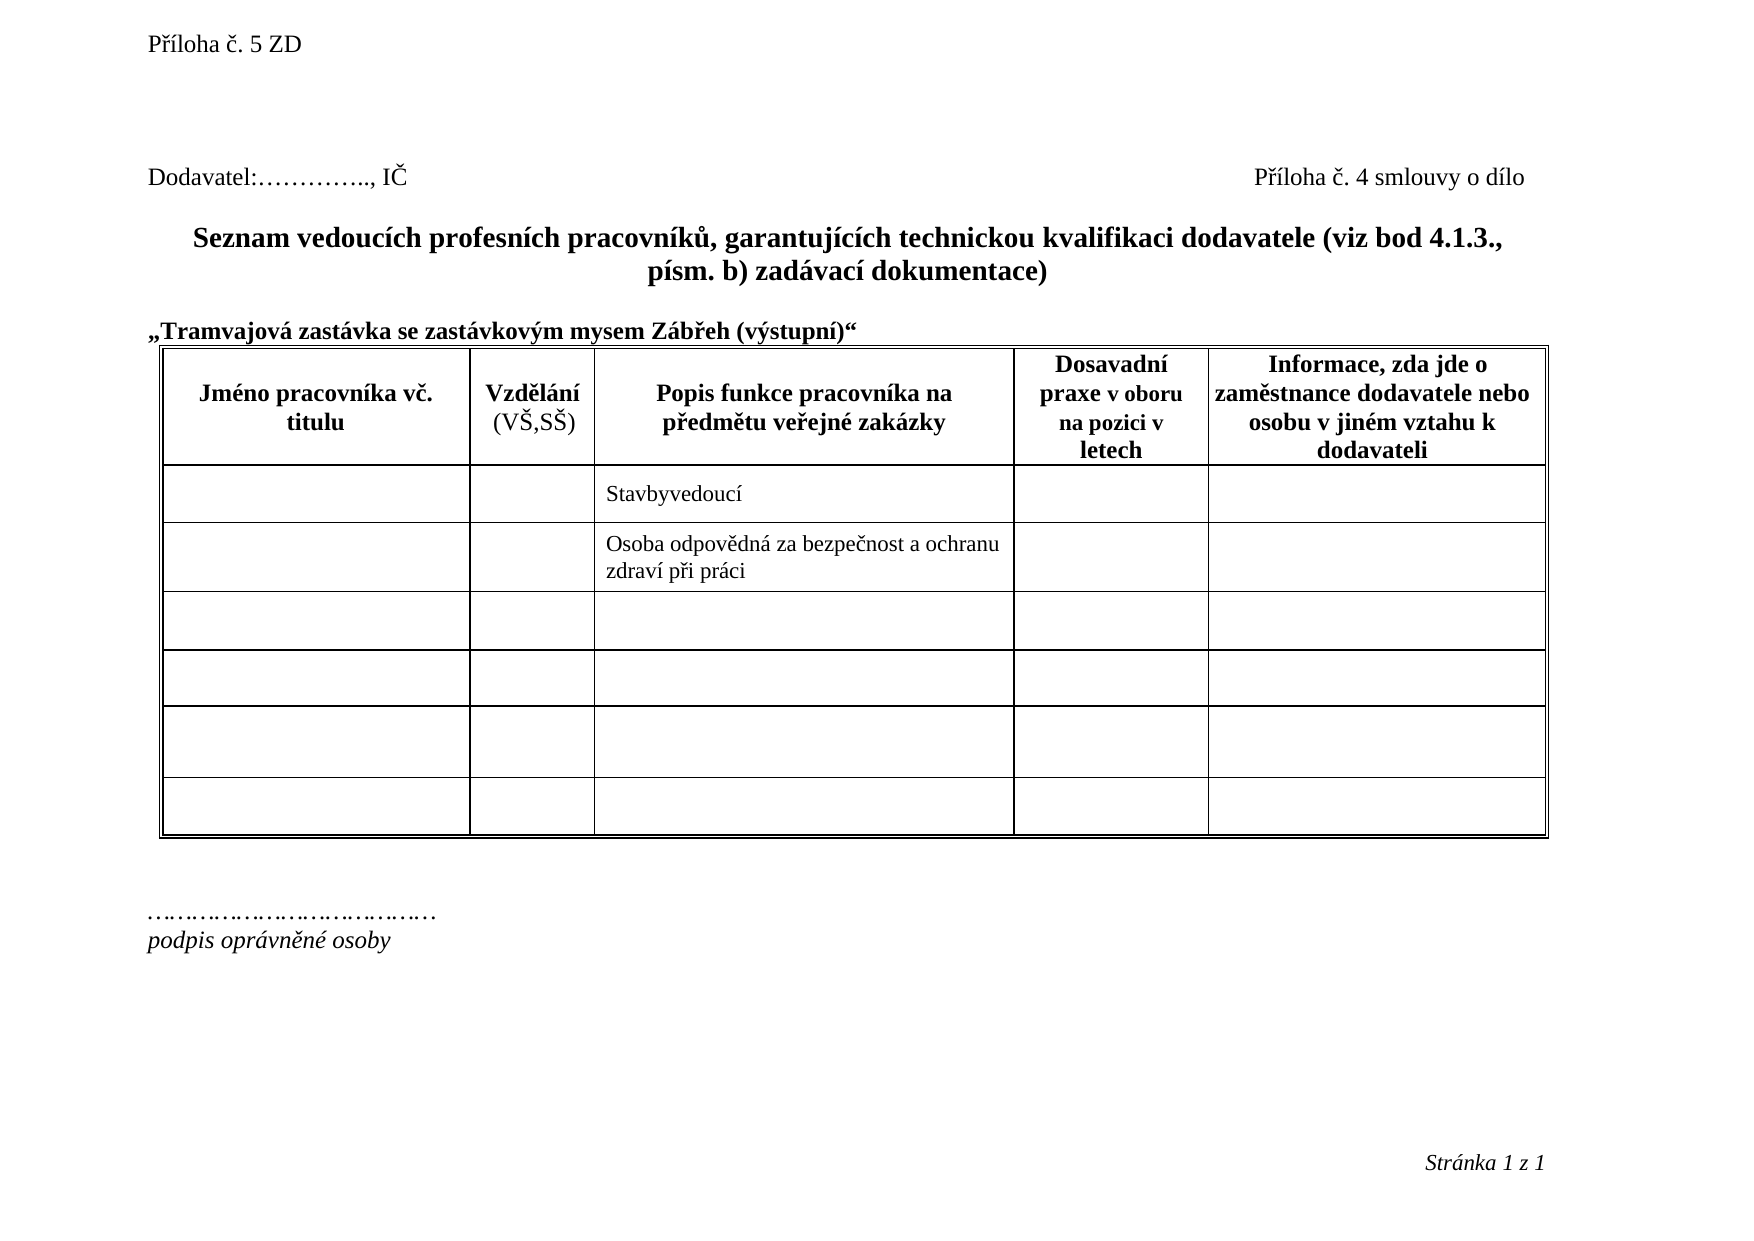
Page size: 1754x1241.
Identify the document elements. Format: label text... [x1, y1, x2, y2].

table_cell [1209, 778, 1545, 834]
table_cell Stavbyvedoucí [595, 466, 1013, 522]
table_cell [1015, 651, 1208, 705]
table_cell [164, 523, 469, 591]
table_cell [1209, 592, 1545, 649]
table_cell [471, 651, 594, 705]
text Seznam vedoucích profesních pracovníků, garantujících technickou kvalifikaci dodavatele (viz bod 4.1.3., písm. b) zadávací dokumentace) [148, 220, 1548, 287]
table_cell [595, 592, 1013, 649]
table_cell [1209, 466, 1545, 522]
table_header Informace, zda jde o zaměstnance dodavatele nebo osobu v jiném vztahu k dodavateli [1209, 349, 1545, 464]
table_cell [1015, 466, 1208, 522]
table_cell [1015, 778, 1208, 834]
table_cell [1209, 651, 1545, 705]
table_cell [164, 707, 469, 777]
table_cell [164, 592, 469, 649]
table_cell [595, 778, 1013, 834]
title ………………………………… [148, 896, 1548, 925]
table_cell [1015, 707, 1208, 777]
table_cell [471, 707, 594, 777]
title podpis oprávněné osoby [148, 925, 1548, 954]
table_cell [164, 651, 469, 705]
table_cell [1015, 523, 1208, 591]
table_cell [471, 778, 594, 834]
table_cell [164, 466, 469, 522]
table_header Dosavadní praxe v oboru na pozici v letech [1015, 349, 1208, 464]
table_header Vzdělání (VŠ,SŠ) [471, 349, 594, 464]
table_cell [1209, 523, 1545, 591]
table_cell Osoba odpovědná za bezpečnost a ochranu zdraví při práci [595, 523, 1013, 591]
text „Tramvajová zastávka se zastávkovým mysem Zábřeh (výstupní)“ [148, 316, 1548, 344]
table_cell [1209, 707, 1545, 777]
text Dodavatel:………….., IČ Příloha č. 4 smlouvy o dílo [148, 162, 1548, 191]
table_cell [471, 523, 594, 591]
table_cell [471, 592, 594, 649]
table_cell [1015, 592, 1208, 649]
table_cell [471, 466, 594, 522]
table_header Popis funkce pracovníka na předmětu veřejné zakázky [595, 349, 1013, 464]
table_cell [164, 778, 469, 834]
table_cell [595, 651, 1013, 705]
table_cell [595, 707, 1013, 777]
table_header Jméno pracovníka vč. titulu [164, 349, 469, 464]
